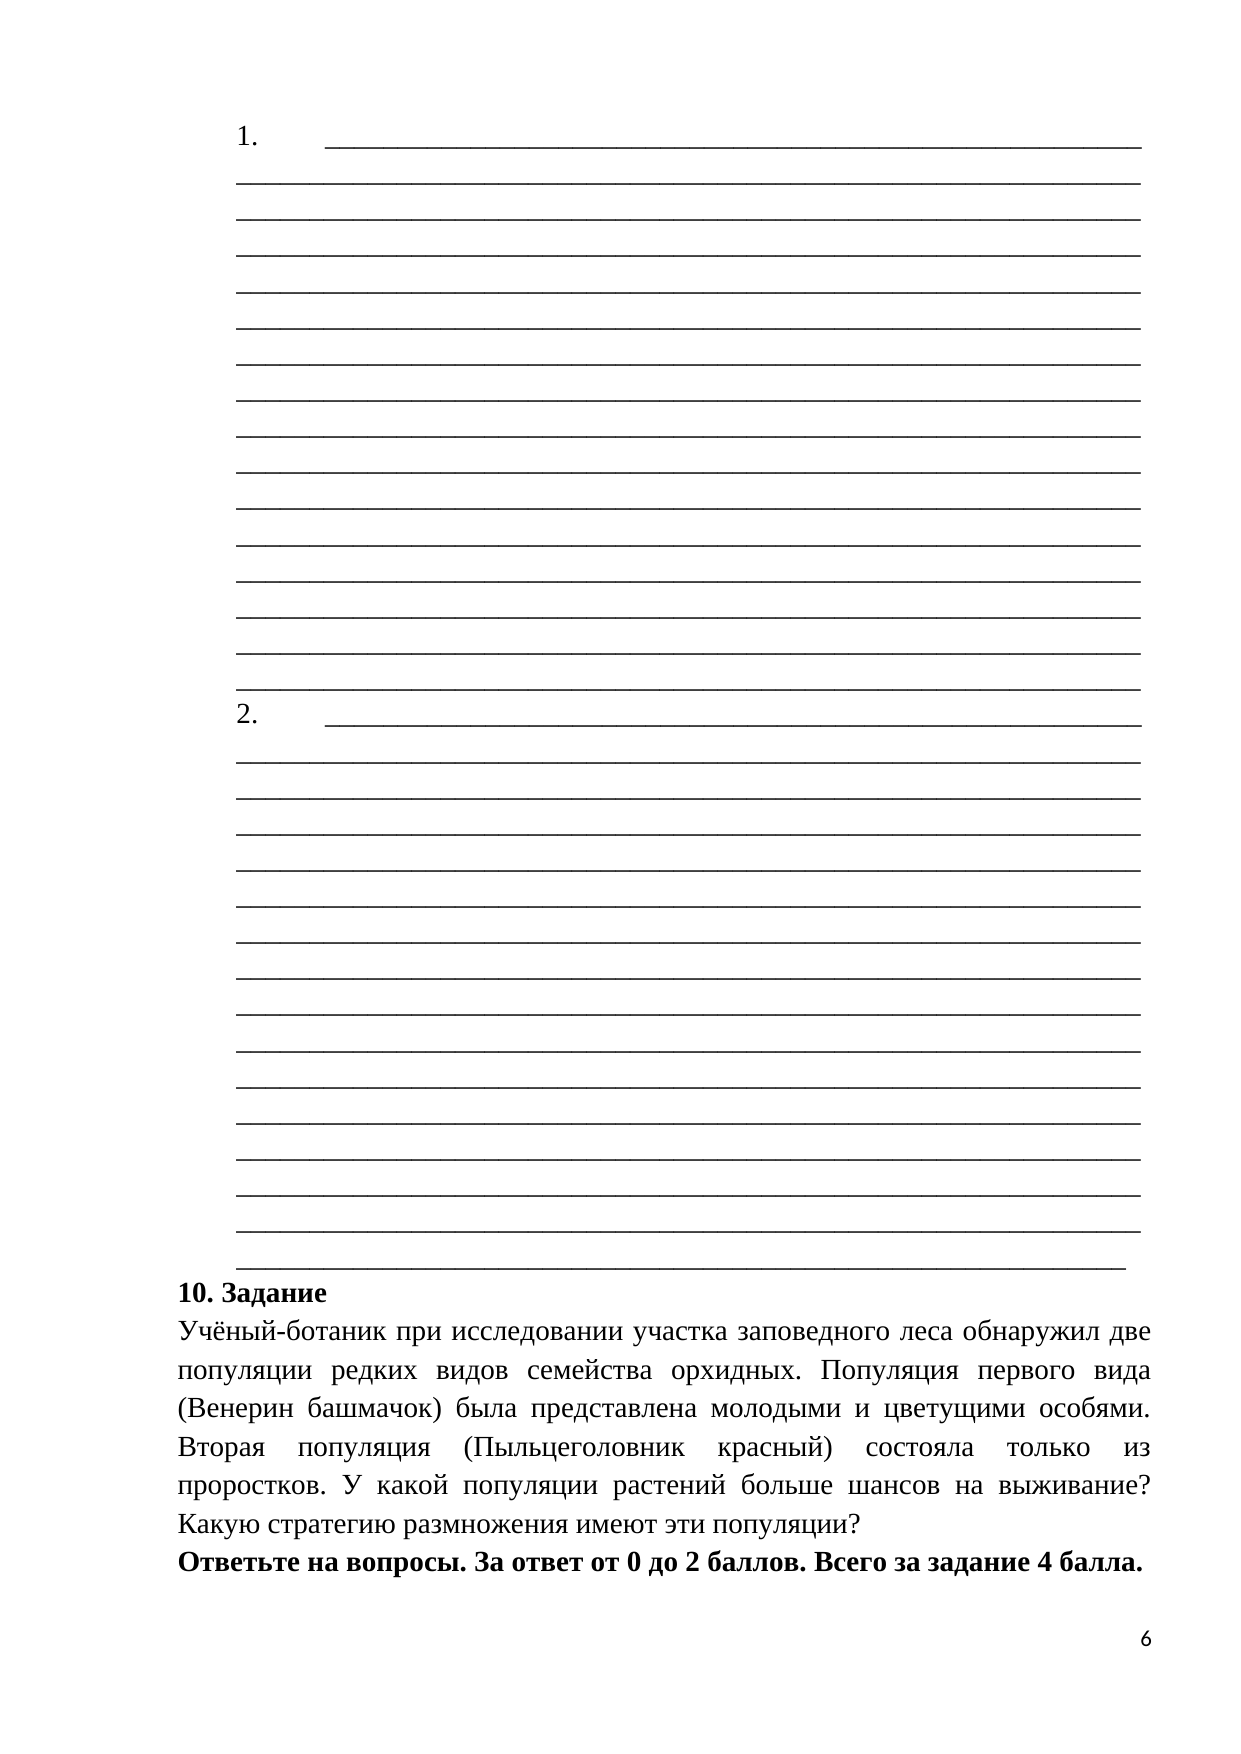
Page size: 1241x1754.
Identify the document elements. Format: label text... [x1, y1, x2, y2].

list _________________________________________________________________________________________________________________________________________________________________________________________________________________________________________________________________________________________________________________________________________________________________________________________________________________________________________________________________________________________________________________________________________________________________________________________________________________________________________________________________________________________________________________________________________________________________________________________________________________________________________________________________________________________________________________________________________________________________________________________________________________________ [236, 696, 1152, 1272]
list 10. Задание [177, 1275, 1152, 1308]
list __________________________________________________________________________________________________________________________________________________________________________________________________________________________________________________________________________________________________________________________________________________________________________________________________________________________________________________________________________________________________________________________________________________________________________________________________________________________________________________________________________________________________________________________________________________________________________________________________________________________________________________________________________________________________________________________________________________________________________________________________________________________ [236, 118, 1152, 694]
text Учёный-ботаник при исследовании участка заповедного леса обнаружил две популяции редких видов семейства орхидных. Популяция первого вида (Венерин башмачок) была представлена молодыми и цветущими особями. Вторая популяция (Пыльцеголовник красный) состояла только из проростков. У какой популяции растений больше шансов на выживание? Какую стратегию размножения имеют эти популяции? [177, 1313, 1152, 1539]
text Ответьте на вопросы. За ответ от 0 до 2 баллов. Всего за задание 4 балла. [177, 1544, 1152, 1578]
